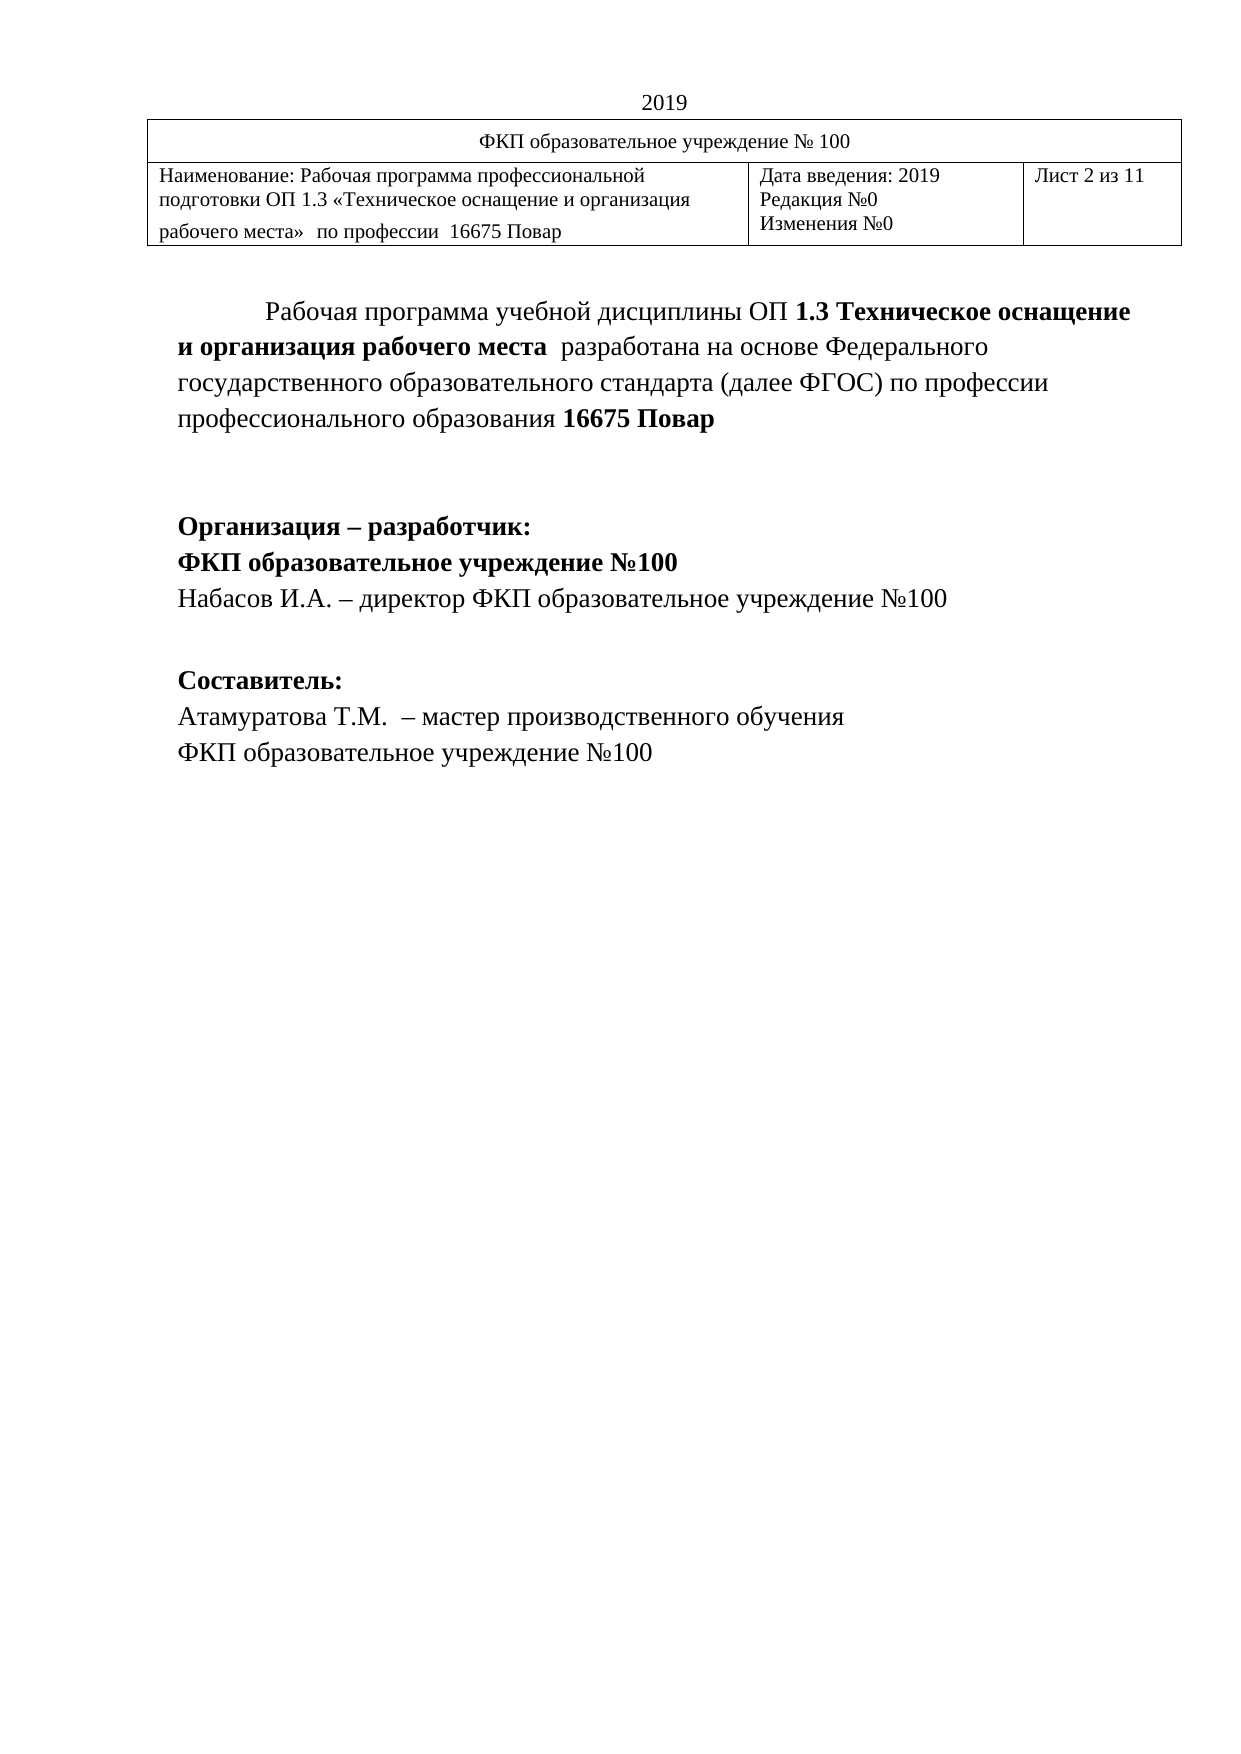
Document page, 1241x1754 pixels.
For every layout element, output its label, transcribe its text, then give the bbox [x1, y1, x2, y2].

text Составитель: [177, 664, 1152, 696]
table_cell Наименование: Рабочая программа профессиональной подготовки ОП 1.3 «Техническое оснащение и организация рабочего места» по профессии 16675 Повар [148, 163, 748, 245]
text 2019 [177, 89, 1152, 115]
text Рабочая программа учебной дисциплины ОП 1.3 Техническое оснащение и организация рабочего места разработана на основе Федерального государственного образовательного стандарта (далее ФГОС) по профессии профессионального образования 16675 Повар [177, 295, 1152, 433]
table_cell Дата введения: 2019 Редакция №0 Изменения №0 [749, 163, 1023, 245]
text Организация – разработчик: [177, 511, 1152, 542]
table_header ФКП образовательное учреждение № 100 [148, 120, 1181, 162]
text Набасов И.А. – директор ФКП образовательное учреждение №100 [177, 582, 1152, 613]
text ФКП образовательное учреждение №100 [177, 736, 1152, 767]
text Атамуратова Т.М. – мастер производственного обучения [177, 700, 1152, 731]
table_cell Лист 2 из 11 [1024, 163, 1181, 245]
text ФКП образовательное учреждение №100 [177, 546, 1152, 577]
